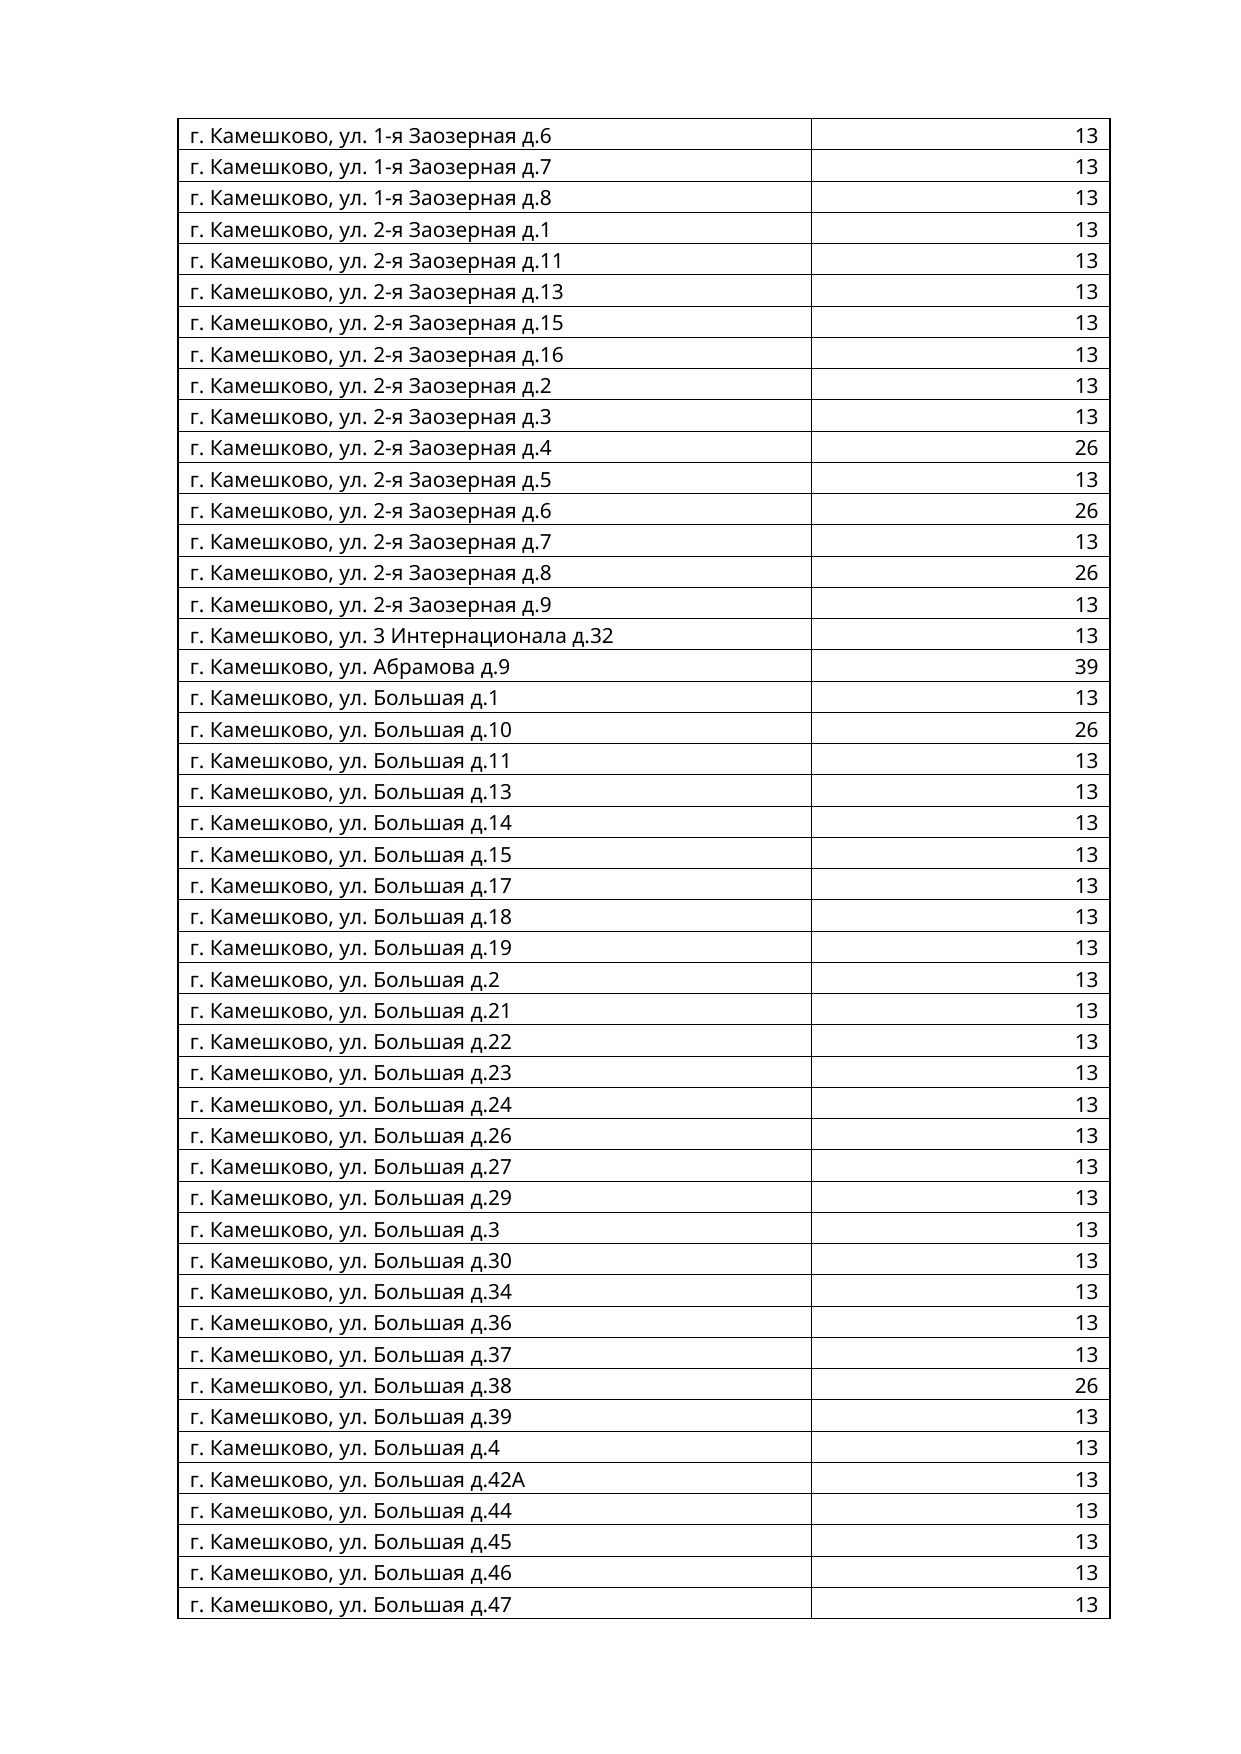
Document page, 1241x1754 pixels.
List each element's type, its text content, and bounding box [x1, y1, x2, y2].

table_cell г. Камешково, ул. 2-я Заозерная д.5 [179, 463, 811, 493]
table_cell г. Камешково, ул. 3 Интернационала д.32 [179, 619, 811, 649]
table_cell 26 [812, 494, 1109, 524]
table_cell 13 [812, 338, 1109, 368]
table_cell г. Камешково, ул. Большая д.26 [179, 1119, 811, 1149]
table_cell г. Камешково, ул. 2-я Заозерная д.2 [179, 369, 811, 399]
table_cell 13 [812, 1432, 1109, 1462]
table_cell 13 [812, 213, 1109, 243]
table_cell 13 [812, 1182, 1109, 1212]
table_cell 13 [812, 1525, 1109, 1556]
table_cell г. Камешково, ул. 2-я Заозерная д.7 [179, 525, 811, 556]
table_cell г. Камешково, ул. Большая д.15 [179, 838, 811, 868]
table_cell 13 [812, 1400, 1109, 1431]
table_cell 13 [812, 525, 1109, 556]
table_cell г. Камешково, ул. Большая д.27 [179, 1150, 811, 1181]
table_cell 13 [812, 307, 1109, 337]
table_cell г. Камешково, ул. Большая д.3 [179, 1213, 811, 1243]
table_cell 13 [812, 182, 1109, 212]
table_cell г. Камешково, ул. Большая д.44 [179, 1494, 811, 1524]
table_cell 13 [812, 775, 1109, 806]
table_cell г. Камешково, ул. Большая д.34 [179, 1275, 811, 1306]
table_cell г. Камешково, ул. Большая д.10 [179, 713, 811, 743]
table_cell 13 [812, 1557, 1109, 1587]
table_cell г. Камешково, ул. 2-я Заозерная д.4 [179, 432, 811, 462]
table_cell 13 [812, 869, 1109, 899]
table_cell 13 [812, 963, 1109, 993]
table_cell 13 [812, 744, 1109, 774]
table_cell 13 [812, 463, 1109, 493]
table_cell 13 [812, 1088, 1109, 1118]
table_cell г. Камешково, ул. Большая д.37 [179, 1338, 811, 1368]
table_cell г. Камешково, ул. 1-я Заозерная д.8 [179, 182, 811, 212]
table_cell г. Камешково, ул. Большая д.38 [179, 1369, 811, 1399]
table_cell 13 [812, 119, 1109, 149]
table_cell 13 [812, 900, 1109, 931]
table_cell г. Камешково, ул. 2-я Заозерная д.11 [179, 244, 811, 274]
table_cell 13 [812, 1057, 1109, 1087]
table_cell г. Камешково, ул. 2-я Заозерная д.15 [179, 307, 811, 337]
table_cell 13 [812, 1588, 1109, 1618]
table_cell 39 [812, 650, 1109, 681]
table_cell г. Камешково, ул. 2-я Заозерная д.8 [179, 557, 811, 587]
table_cell г. Камешково, ул. Большая д.30 [179, 1244, 811, 1274]
table_cell 13 [812, 1244, 1109, 1274]
table_cell г. Камешково, ул. 1-я Заозерная д.7 [179, 150, 811, 181]
table_cell г. Камешково, ул. Абрамова д.9 [179, 650, 811, 681]
table_cell г. Камешково, ул. Большая д.46 [179, 1557, 811, 1587]
table_cell г. Камешково, ул. 2-я Заозерная д.3 [179, 400, 811, 431]
table_cell 13 [812, 1150, 1109, 1181]
table_cell г. Камешково, ул. 2-я Заозерная д.13 [179, 275, 811, 306]
table_cell 13 [812, 1119, 1109, 1149]
table_cell г. Камешково, ул. Большая д.39 [179, 1400, 811, 1431]
table_cell 26 [812, 713, 1109, 743]
table_cell 13 [812, 1463, 1109, 1493]
table_cell г. Камешково, ул. Большая д.11 [179, 744, 811, 774]
table_cell г. Камешково, ул. Большая д.23 [179, 1057, 811, 1087]
table_cell 13 [812, 807, 1109, 837]
table_cell 13 [812, 588, 1109, 618]
table_cell г. Камешково, ул. Большая д.2 [179, 963, 811, 993]
table_cell г. Камешково, ул. 2-я Заозерная д.16 [179, 338, 811, 368]
table_cell 13 [812, 369, 1109, 399]
table_cell 13 [812, 1494, 1109, 1524]
table_cell 13 [812, 1307, 1109, 1337]
table_cell г. Камешково, ул. 1-я Заозерная д.6 [179, 119, 811, 149]
table_cell 26 [812, 1369, 1109, 1399]
table_cell 13 [812, 619, 1109, 649]
table_cell 13 [812, 1025, 1109, 1056]
table_cell г. Камешково, ул. Большая д.19 [179, 932, 811, 962]
table_cell 13 [812, 244, 1109, 274]
table_cell г. Камешково, ул. Большая д.17 [179, 869, 811, 899]
table_cell г. Камешково, ул. Большая д.24 [179, 1088, 811, 1118]
table_cell г. Камешково, ул. 2-я Заозерная д.1 [179, 213, 811, 243]
table_cell г. Камешково, ул. Большая д.36 [179, 1307, 811, 1337]
table_cell г. Камешково, ул. Большая д.4 [179, 1432, 811, 1462]
table_cell г. Камешково, ул. Большая д.47 [179, 1588, 811, 1618]
table_cell г. Камешково, ул. Большая д.21 [179, 994, 811, 1024]
table_cell 13 [812, 150, 1109, 181]
table_cell г. Камешково, ул. Большая д.1 [179, 682, 811, 712]
table_cell 13 [812, 932, 1109, 962]
table_cell г. Камешково, ул. Большая д.22 [179, 1025, 811, 1056]
table_cell 26 [812, 557, 1109, 587]
table_cell г. Камешково, ул. 2-я Заозерная д.6 [179, 494, 811, 524]
table_cell 26 [812, 432, 1109, 462]
table_cell 13 [812, 1213, 1109, 1243]
table_cell г. Камешково, ул. Большая д.29 [179, 1182, 811, 1212]
table_cell 13 [812, 994, 1109, 1024]
table_cell 13 [812, 682, 1109, 712]
table_cell 13 [812, 400, 1109, 431]
table_cell 13 [812, 1338, 1109, 1368]
table_cell г. Камешково, ул. Большая д.13 [179, 775, 811, 806]
table_cell г. Камешково, ул. Большая д.14 [179, 807, 811, 837]
table_cell г. Камешково, ул. 2-я Заозерная д.9 [179, 588, 811, 618]
table_cell г. Камешково, ул. Большая д.18 [179, 900, 811, 931]
table_cell 13 [812, 275, 1109, 306]
table_cell г. Камешково, ул. Большая д.42А [179, 1463, 811, 1493]
table_cell 13 [812, 838, 1109, 868]
table_cell г. Камешково, ул. Большая д.45 [179, 1525, 811, 1556]
table_cell 13 [812, 1275, 1109, 1306]
